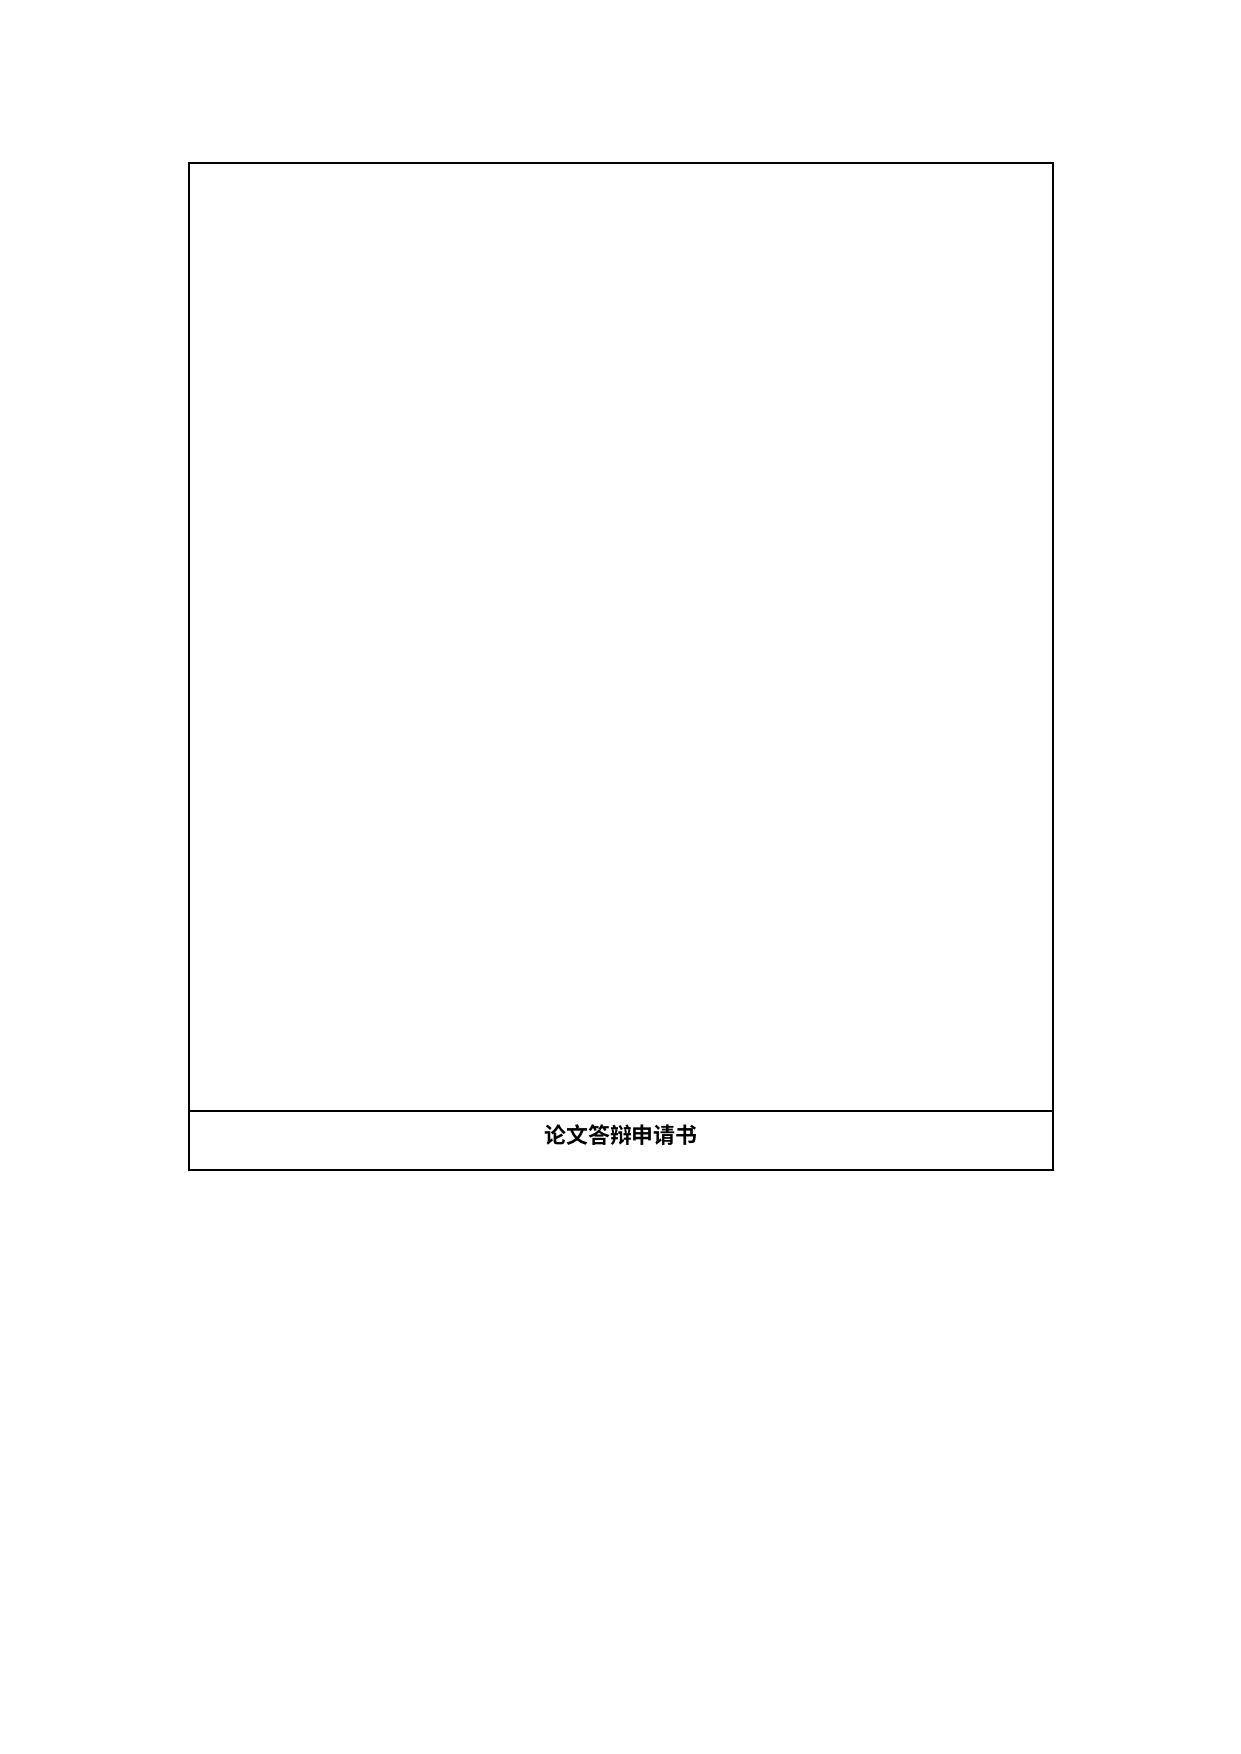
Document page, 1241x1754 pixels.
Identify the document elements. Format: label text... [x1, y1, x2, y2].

table_cell [190, 164, 1052, 1109]
table_cell 论文答辩申请书 [190, 1112, 1052, 1168]
